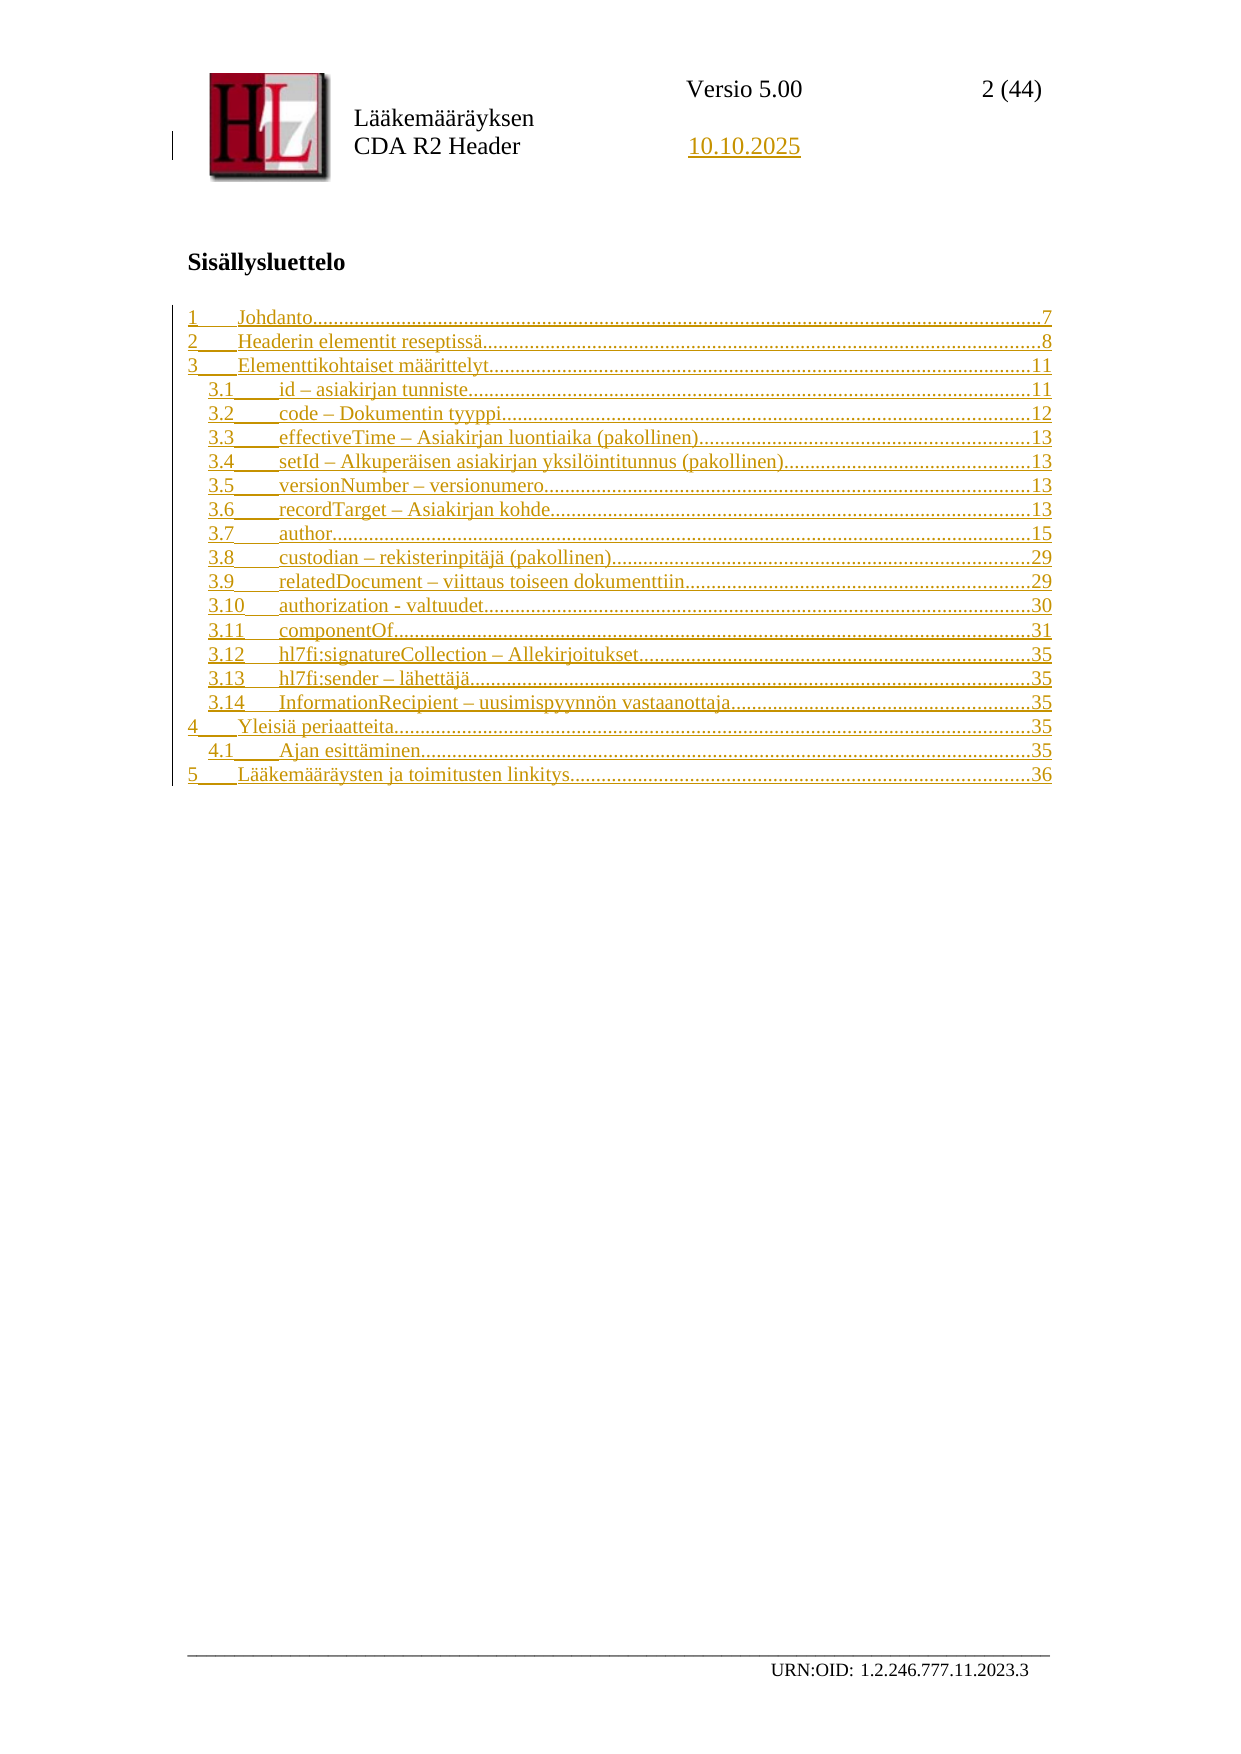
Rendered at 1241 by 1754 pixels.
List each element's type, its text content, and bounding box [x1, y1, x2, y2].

text Sisällysluettelo [187, 247, 1053, 276]
picture [209, 73, 332, 182]
